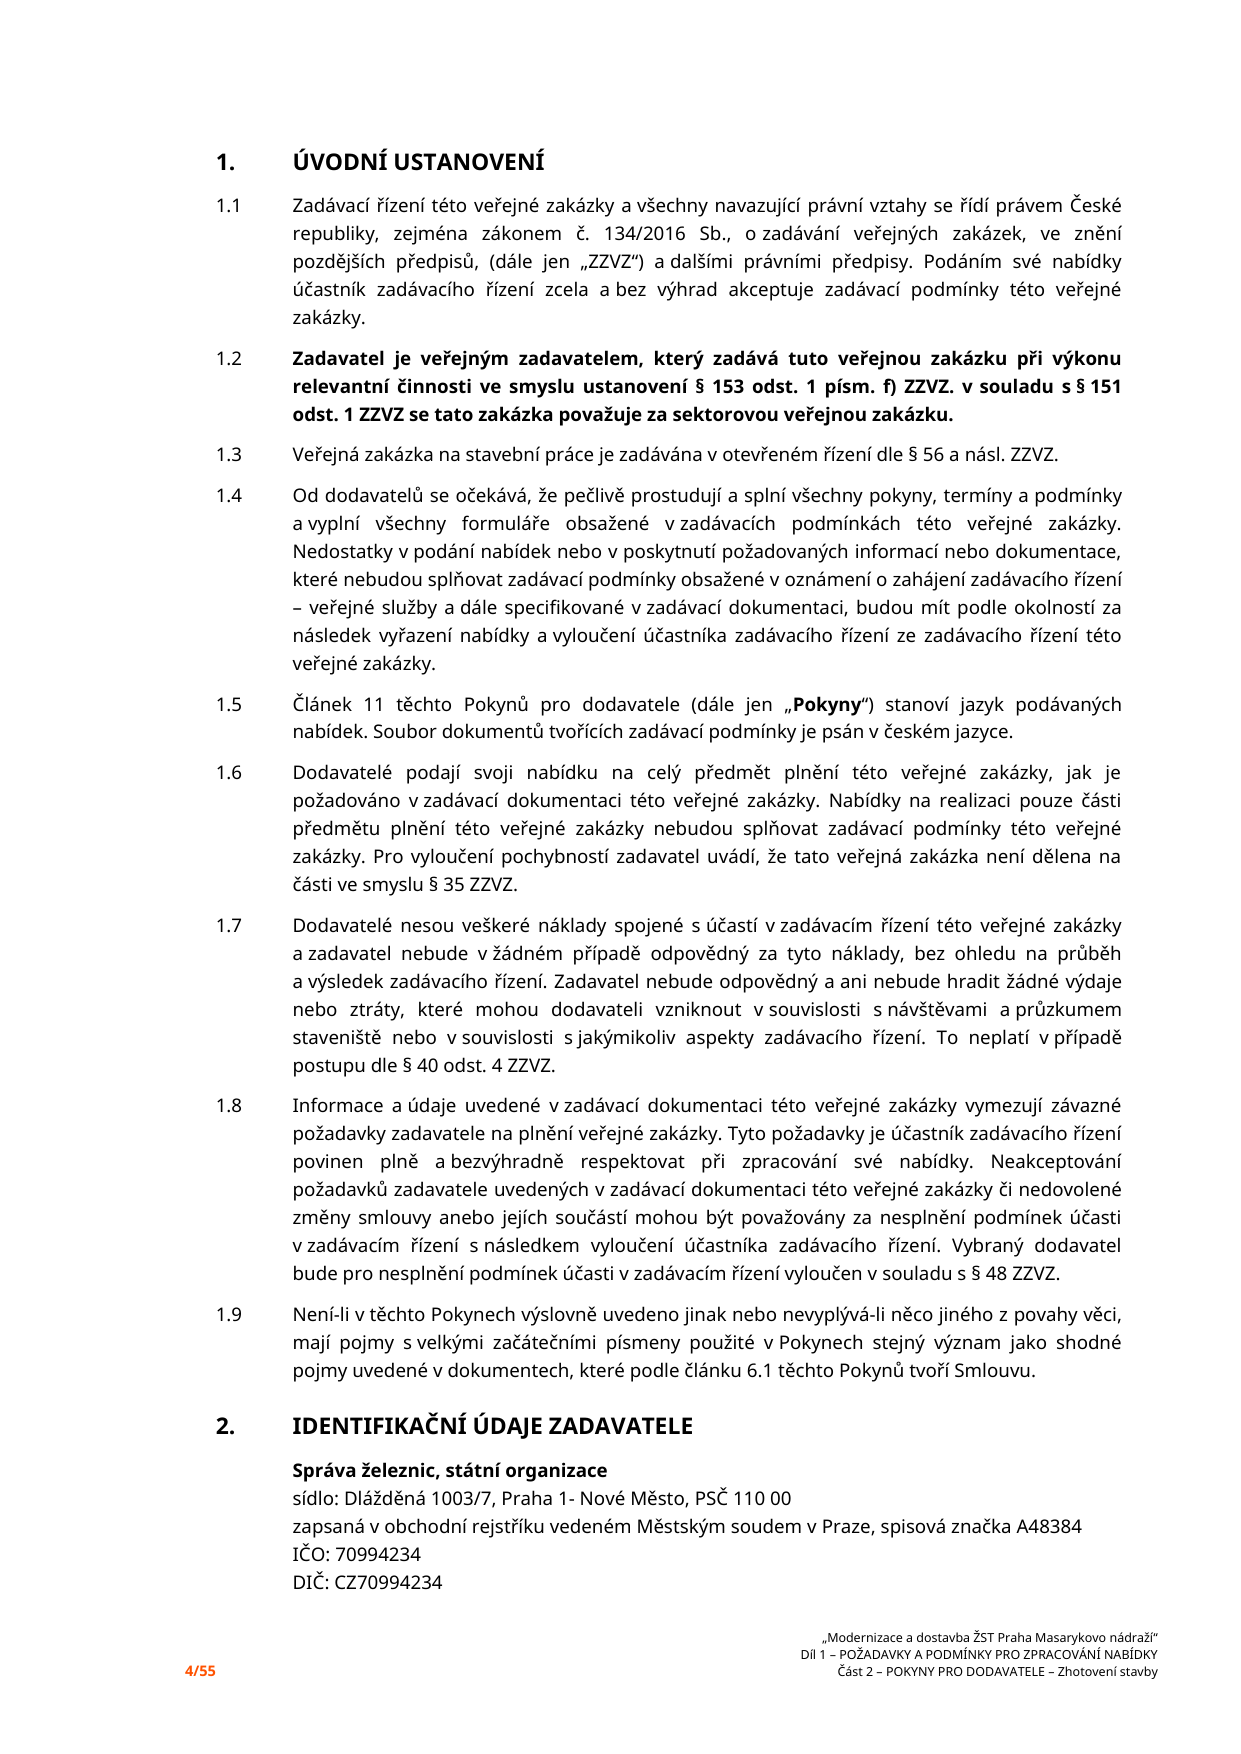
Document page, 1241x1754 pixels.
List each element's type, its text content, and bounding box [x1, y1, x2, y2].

text Od dodavatelů se očekává, že pečlivě prostudují a splní všechny pokyny, termíny a podmínky a vyplní všechny formuláře obsažené v zadávacích podmínkách této veřejné zakázky. Nedostatky v podání nabídek nebo v poskytnutí požadovaných informací nebo dokumentace, které nebudou splňovat zadávací podmínky obsažené v oznámení o zahájení zadávacího řízení – veřejné služby a dále specifikované v zadávací dokumentaci, budou mít podle okolností za následek vyřazení nabídky a vyloučení účastníka zadávacího řízení ze zadávacího řízení této veřejné zakázky. [216, 482, 1122, 676]
text Správa železnic, státní organizace [292, 1457, 1122, 1483]
text DIČ: CZ70994234 [292, 1569, 1122, 1595]
text ÚVODNÍ USTANOVENÍ [216, 146, 1122, 177]
text sídlo: Dlážděná 1003/7, Praha 1- Nové Město, PSČ 110 00 [292, 1485, 1122, 1511]
text zapsaná v obchodní rejstříku vedeném Městským soudem v Praze, spisová značka A48384 [292, 1513, 1122, 1539]
text Dodavatelé podají svoji nabídku na celý předmět plnění této veřejné zakázky, jak je požadováno v zadávací dokumentaci této veřejné zakázky. Nabídky na realizaci pouze části předmětu plnění této veřejné zakázky nebudou splňovat zadávací podmínky této veřejné zakázky. Pro vyloučení pochybností zadavatel uvádí, že tato veřejná zakázka není dělena na části ve smyslu § 35 ZZVZ. [216, 759, 1122, 897]
text IČO: 70994234 [292, 1541, 1122, 1567]
text Zadávací řízení této veřejné zakázky a všechny navazující právní vztahy se řídí právem České republiky, zejména zákonem č. 134/2016 Sb., o zadávání veřejných zakázek, ve znění pozdějších předpisů, (dále jen „ZZVZ“) a dalšími právními předpisy. Podáním své nabídky účastník zadávacího řízení zcela a bez výhrad akceptuje zadávací podmínky této veřejné zakázky. [216, 192, 1122, 330]
text IDENTIFIKAČNÍ ÚDAJE ZADAVATELE [216, 1410, 1122, 1442]
text Článek 11 těchto Pokynů pro dodavatele (dále jen „Pokyny“) stanoví jazyk podávaných nabídek. Soubor dokumentů tvořících zadávací podmínky je psán v českém jazyce. [216, 691, 1122, 744]
text Informace a údaje uvedené v zadávací dokumentaci této veřejné zakázky vymezují závazné požadavky zadavatele na plnění veřejné zakázky. Tyto požadavky je účastník zadávacího řízení povinen plně a bezvýhradně respektovat při zpracování své nabídky. Neakceptování požadavků zadavatele uvedených v zadávací dokumentaci této veřejné zakázky či nedovolené změny smlouvy anebo jejích součástí mohou být považovány za nesplnění podmínek účasti v zadávacím řízení s následkem vyloučení účastníka zadávacího řízení. Vybraný dodavatel bude pro nesplnění podmínek účasti v zadávacím řízení vyloučen v souladu s § 48 ZZVZ. [216, 1093, 1122, 1286]
text Veřejná zakázka na stavební práce je zadávána v otevřeném řízení dle § 56 a násl. ZZVZ. [216, 442, 1122, 467]
text Dodavatelé nesou veškeré náklady spojené s účastí v zadávacím řízení této veřejné zakázky a zadavatel nebude v žádném případě odpovědný za tyto náklady, bez ohledu na průběh a výsledek zadávacího řízení. Zadavatel nebude odpovědný a ani nebude hradit žádné výdaje nebo ztráty, které mohou dodavateli vzniknout v souvislosti s návštěvami a průzkumem staveniště nebo v souvislosti s jakýmikoliv aspekty zadávacího řízení. To neplatí v případě postupu dle § 40 odst. 4 ZZVZ. [216, 912, 1122, 1078]
text Zadavatel je veřejným zadavatelem, který zadává tuto veřejnou zakázku při výkonu relevantní činnosti ve smyslu ustanovení § 153 odst. 1 písm. f) ZZVZ. v souladu s § 151 odst. 1 ZZVZ se tato zakázka považuje za sektorovou veřejnou zakázku. [216, 345, 1122, 427]
text Není-li v těchto Pokynech výslovně uvedeno jinak nebo nevyplývá-li něco jiného z povahy věci, mají pojmy s velkými začátečními písmeny použité v Pokynech stejný význam jako shodné pojmy uvedené v dokumentech, které podle článku 6.1 těchto Pokynů tvoří Smlouvu. [216, 1301, 1122, 1383]
